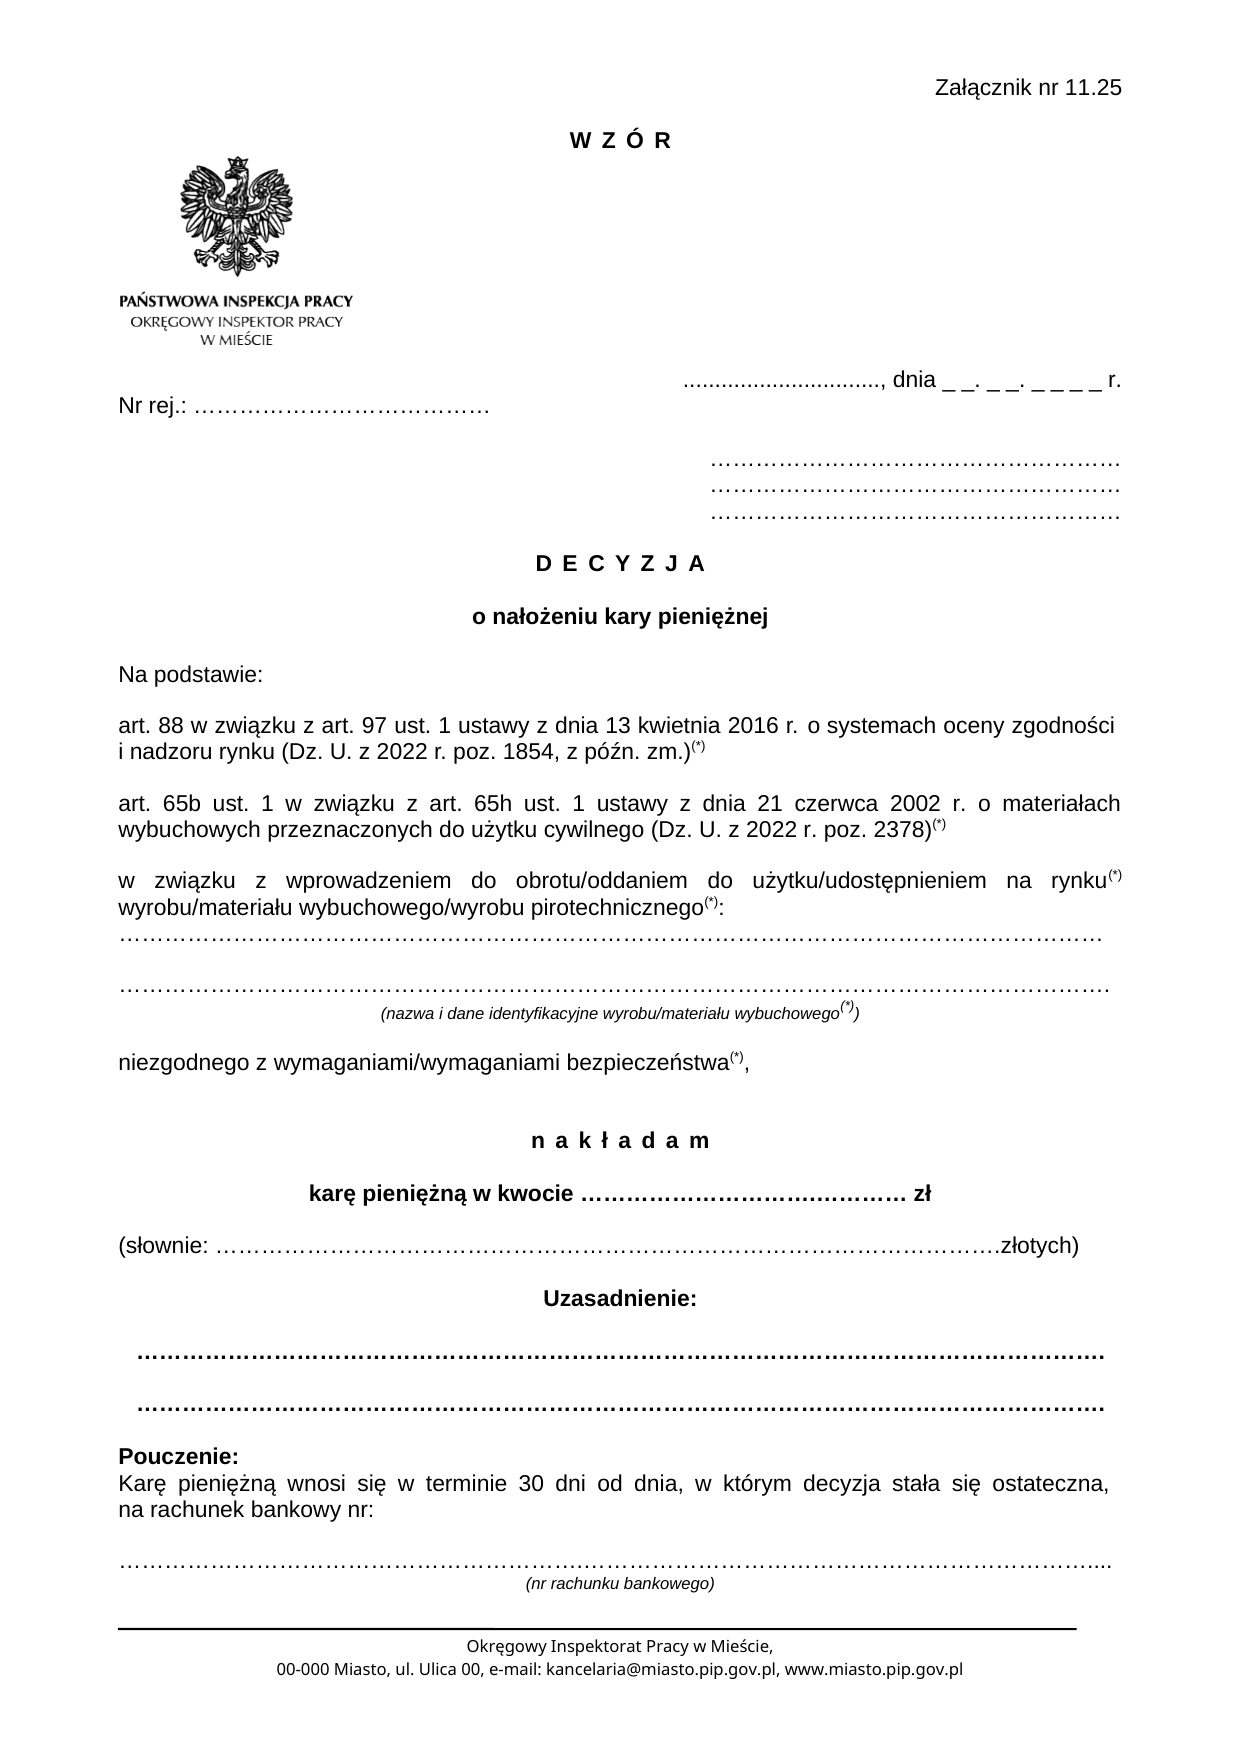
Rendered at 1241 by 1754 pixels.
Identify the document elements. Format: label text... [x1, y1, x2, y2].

text art. 65b ust. 1 w związku z art. 65h ust. 1 ustawy z dnia 21 czerwca 2002 r. o materiałach wybuchowych przeznaczonych do użytku cywilnego (Dz. U. z 2022 r. poz. 2378)(*) [118, 790, 1122, 842]
text (słownie: ………………………………………………………………………………………….złotych) [118, 1232, 1122, 1259]
text ……………………………………………… [118, 471, 1122, 498]
text niezgodnego z wymaganiami/wymaganiami bezpieczeństwa(*), [118, 1049, 1122, 1076]
text Na podstawie: [118, 661, 1122, 687]
text (nazwa i dane identyfikacyjne wyrobu/materiału wybuchowego(*)) [118, 998, 1122, 1024]
text …………………………………………………….………………………………………………………….... [118, 1547, 1122, 1573]
text DECYZJA [118, 550, 1122, 577]
text (nr rachunku bankowego) [118, 1573, 1122, 1593]
text ……………………………………………… [118, 445, 1122, 471]
text ..............................., dnia _ _. _ _. _ _ _ _ r. [118, 366, 1122, 392]
text o nałożeniu kary pieniężnej [118, 603, 1122, 629]
text ………………………………………………………………………………………………………………. [118, 1338, 1122, 1364]
text Nr rej.: ………………………………… [118, 392, 1122, 418]
text art. 88 w związku z art. 97 ust. 1 ustawy z dnia 13 kwietnia 2016 r. o systemach oceny zgodności i nadzoru rynku (Dz. U. z 2022 r. poz. 1854, z późn. zm.)(*) [118, 712, 1122, 765]
text Uzasadnienie: [118, 1285, 1122, 1311]
text Karę pieniężną wnosi się w terminie 30 dni od dnia, w którym decyzja stała się ostateczna, na rachunek bankowy nr: [118, 1469, 1122, 1522]
text nakładam [118, 1127, 1122, 1153]
text karę pieniężną w kwocie ………………………….………… zł [118, 1179, 1122, 1206]
text Pouczenie: [118, 1443, 1122, 1469]
text ……………………………………………… [118, 498, 1122, 524]
picture [118, 152, 356, 347]
text ………………………………………………………………………………………………………………. [118, 1390, 1122, 1417]
text ………………………………………………………………………………………………………………… [118, 920, 1122, 946]
text …………………………………………………………………………………………………………………. [118, 971, 1122, 998]
text w związku z wprowadzeniem do obrotu/oddaniem do użytku/udostępnieniem na rynku(*) wyrobu/materiału wybuchowego/wyrobu pirotechnicznego(*): [118, 867, 1122, 920]
